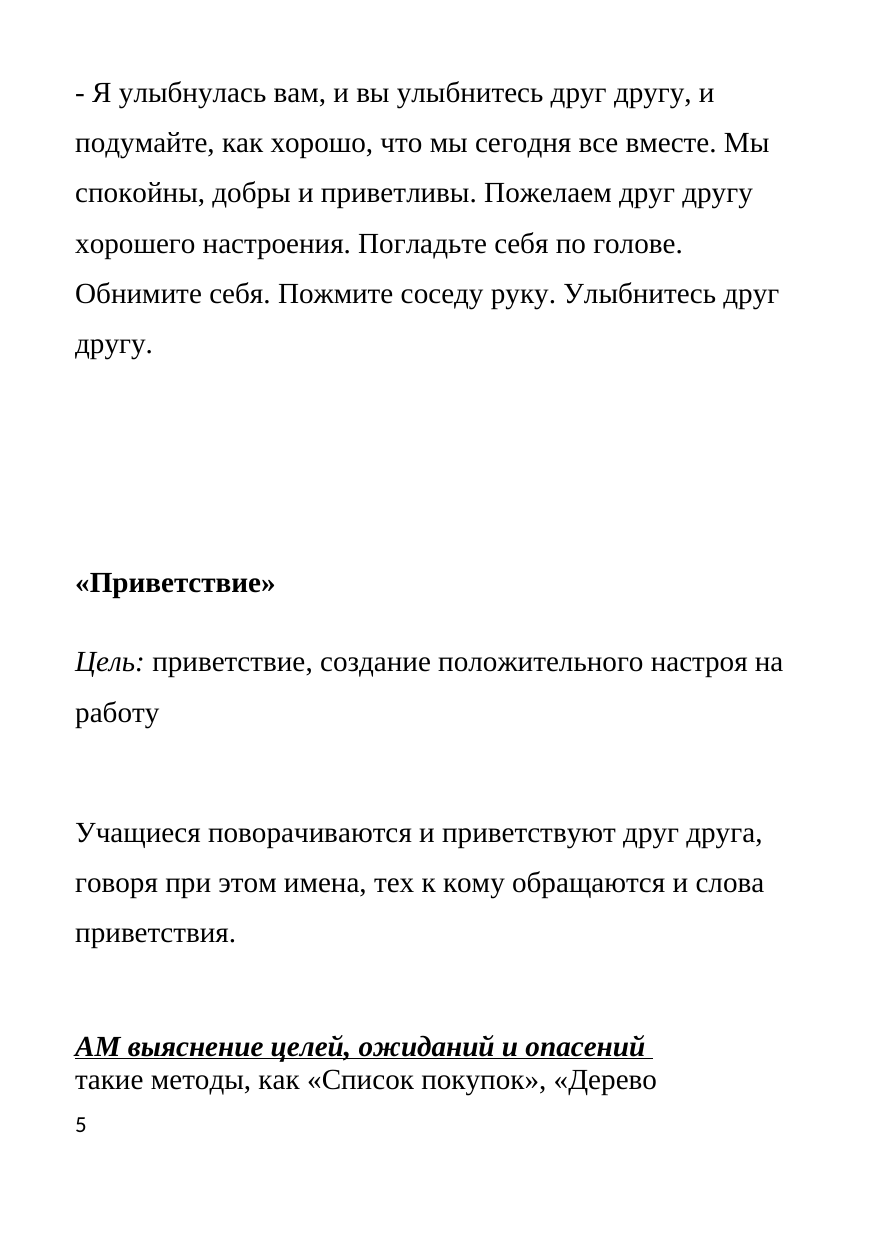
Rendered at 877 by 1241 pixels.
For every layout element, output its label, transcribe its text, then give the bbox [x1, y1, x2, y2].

text Учащиеся поворачиваются и приветствуют друг друга, говоря при этом имена, тех к кому обращаются и слова приветствия. [75, 815, 802, 949]
text «Приветствие» [75, 565, 802, 598]
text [75, 1029, 802, 1096]
text Цель: приветствие, создание положительного настроя на работу [75, 644, 802, 771]
text - Я улыбнулась вам, и вы улыбнитесь друг другу, и подумайте, как хорошо, что мы сегодня все вместе. Мы спокойны, добры и приветливы. Пожелаем друг другу хорошего настроения. Погладьте себя по голове. Обнимите себя. Пожмите соседу руку. Улыбнитесь друг другу. [75, 75, 802, 360]
